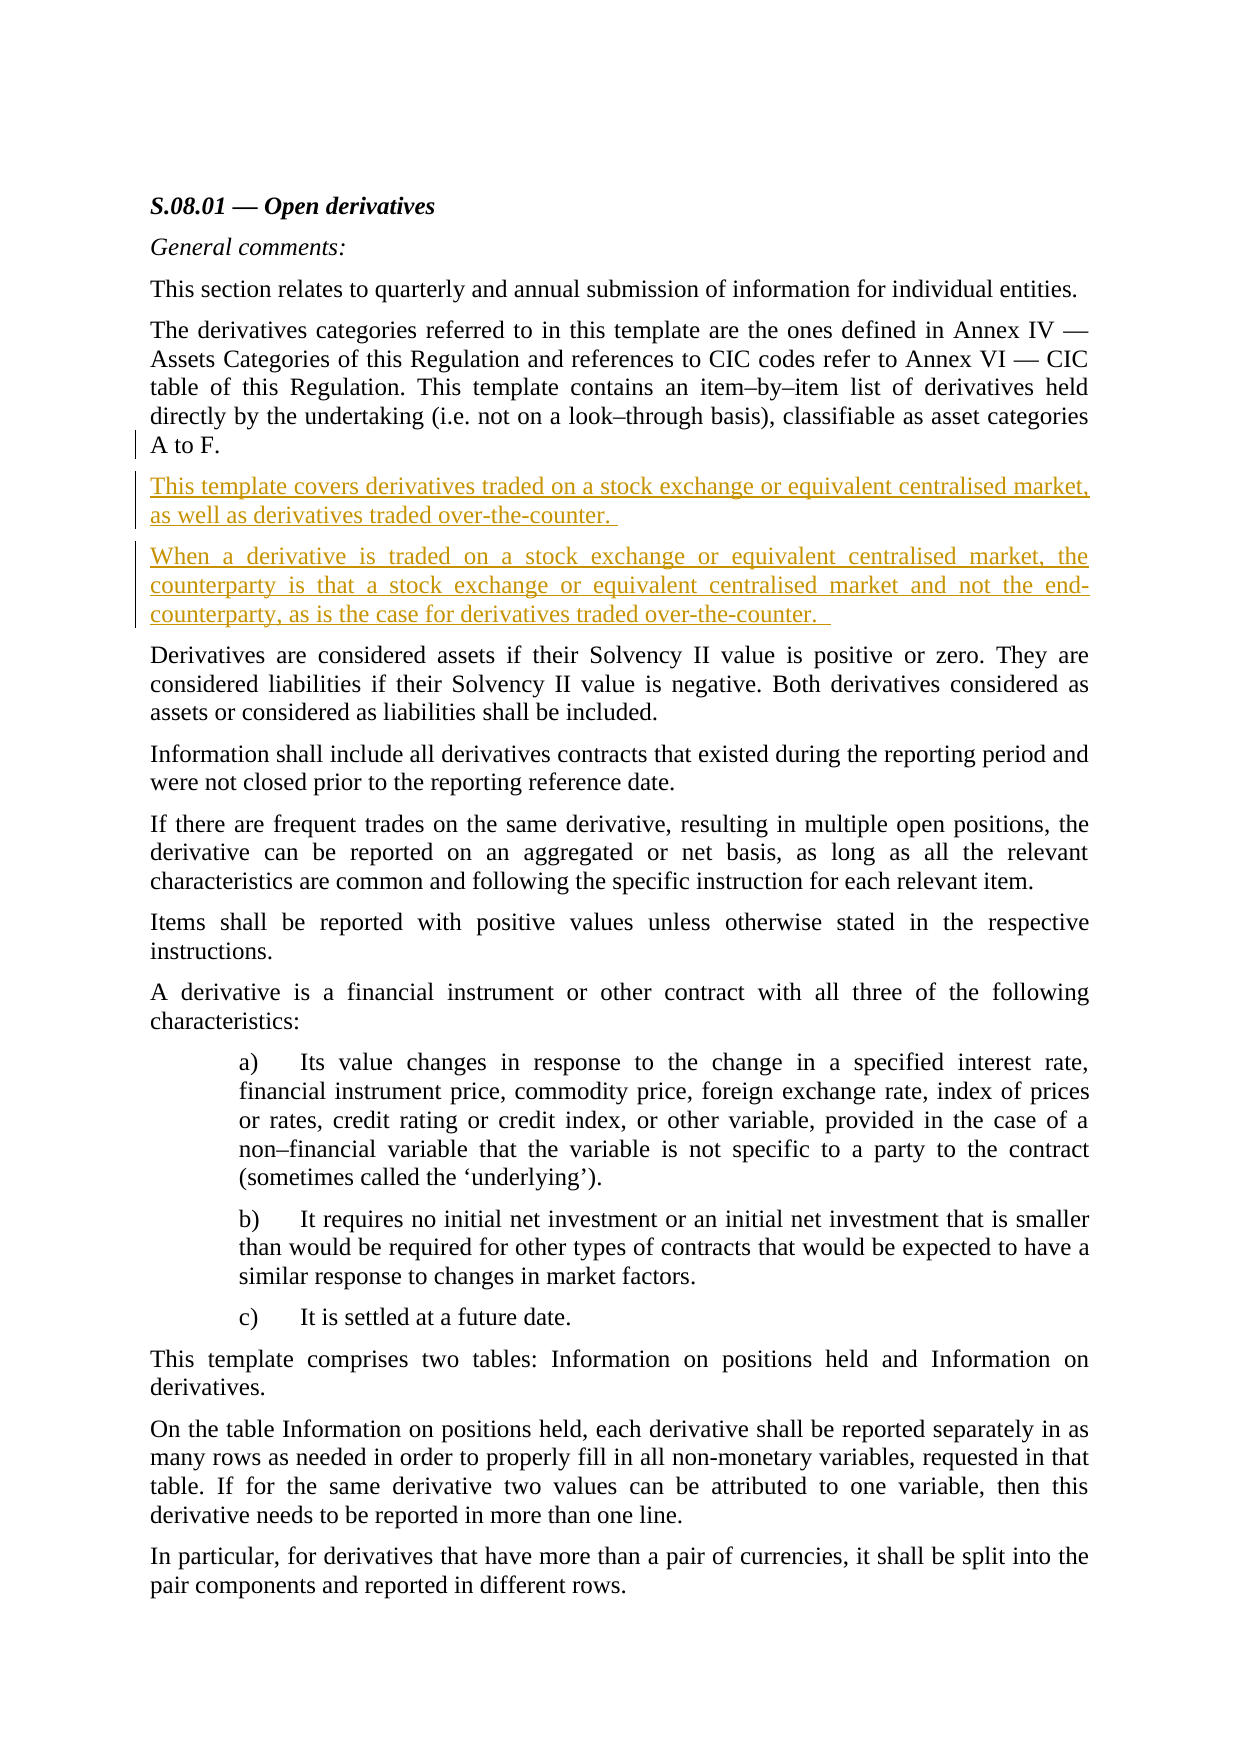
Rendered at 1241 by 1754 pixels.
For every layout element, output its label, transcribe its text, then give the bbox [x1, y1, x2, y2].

text On the table Information on positions held, each derivative shall be reported separately in as many rows as needed in order to properly fill in all non-monetary variables, requested in that table. If for the same derivative two values can be attributed to one variable, then this derivative needs to be reported in more than one line. [150, 1414, 1090, 1529]
text This template comprises two tables: Information on positions held and Information on derivatives. [150, 1344, 1090, 1401]
text General comments: [150, 232, 1090, 261]
text In particular, for derivatives that have more than a pair of currencies, it shall be split into the pair components and reported in different rows. [150, 1541, 1090, 1599]
text This section relates to quarterly and annual submission of information for individual entities. [150, 274, 1090, 302]
text The derivatives categories referred to in this template are the ones defined in Annex IV — Assets Categories of this Regulation and references to CIC codes refer to Annex VI — CIC table of this Regulation. This template contains an item–by–item list of derivatives held directly by the undertaking (i.e. not on a look–through basis), classifiable as asset categories A to F. [150, 315, 1090, 459]
text Information shall include all derivatives contracts that existed during the reporting period and were not closed prior to the reporting reference date. [150, 739, 1090, 796]
text b) It requires no initial net investment or an initial net investment that is smaller than would be required for other types of contracts that would be expected to have a similar response to changes in market factors. [150, 1204, 1090, 1290]
text a) Its value changes in response to the change in a specified interest rate, financial instrument price, commodity price, foreign exchange rate, index of prices or rates, credit rating or credit index, or other variable, provided in the case of a non–financial variable that the variable is not specific to a party to the contract (sometimes called the ‘underlying’). [150, 1047, 1090, 1191]
text Items shall be reported with positive values unless otherwise stated in the respective instructions. [150, 907, 1090, 965]
text If there are frequent trades on the same derivative, resulting in multiple open positions, the derivative can be reported on an aggregated or net basis, as long as all the relevant characteristics are common and following the specific instruction for each relevant item. [150, 809, 1090, 895]
text A derivative is a financial instrument or other contract with all three of the following characteristics: [150, 977, 1090, 1035]
text c) It is settled at a future date. [150, 1302, 1090, 1331]
subtitle S.08.01 — Open derivatives [150, 191, 1090, 220]
text Derivatives are considered assets if their Solvency II value is positive or zero. They are considered liabilities if their Solvency II value is negative. Both derivatives considered as assets or considered as liabilities shall be included. [150, 640, 1090, 726]
